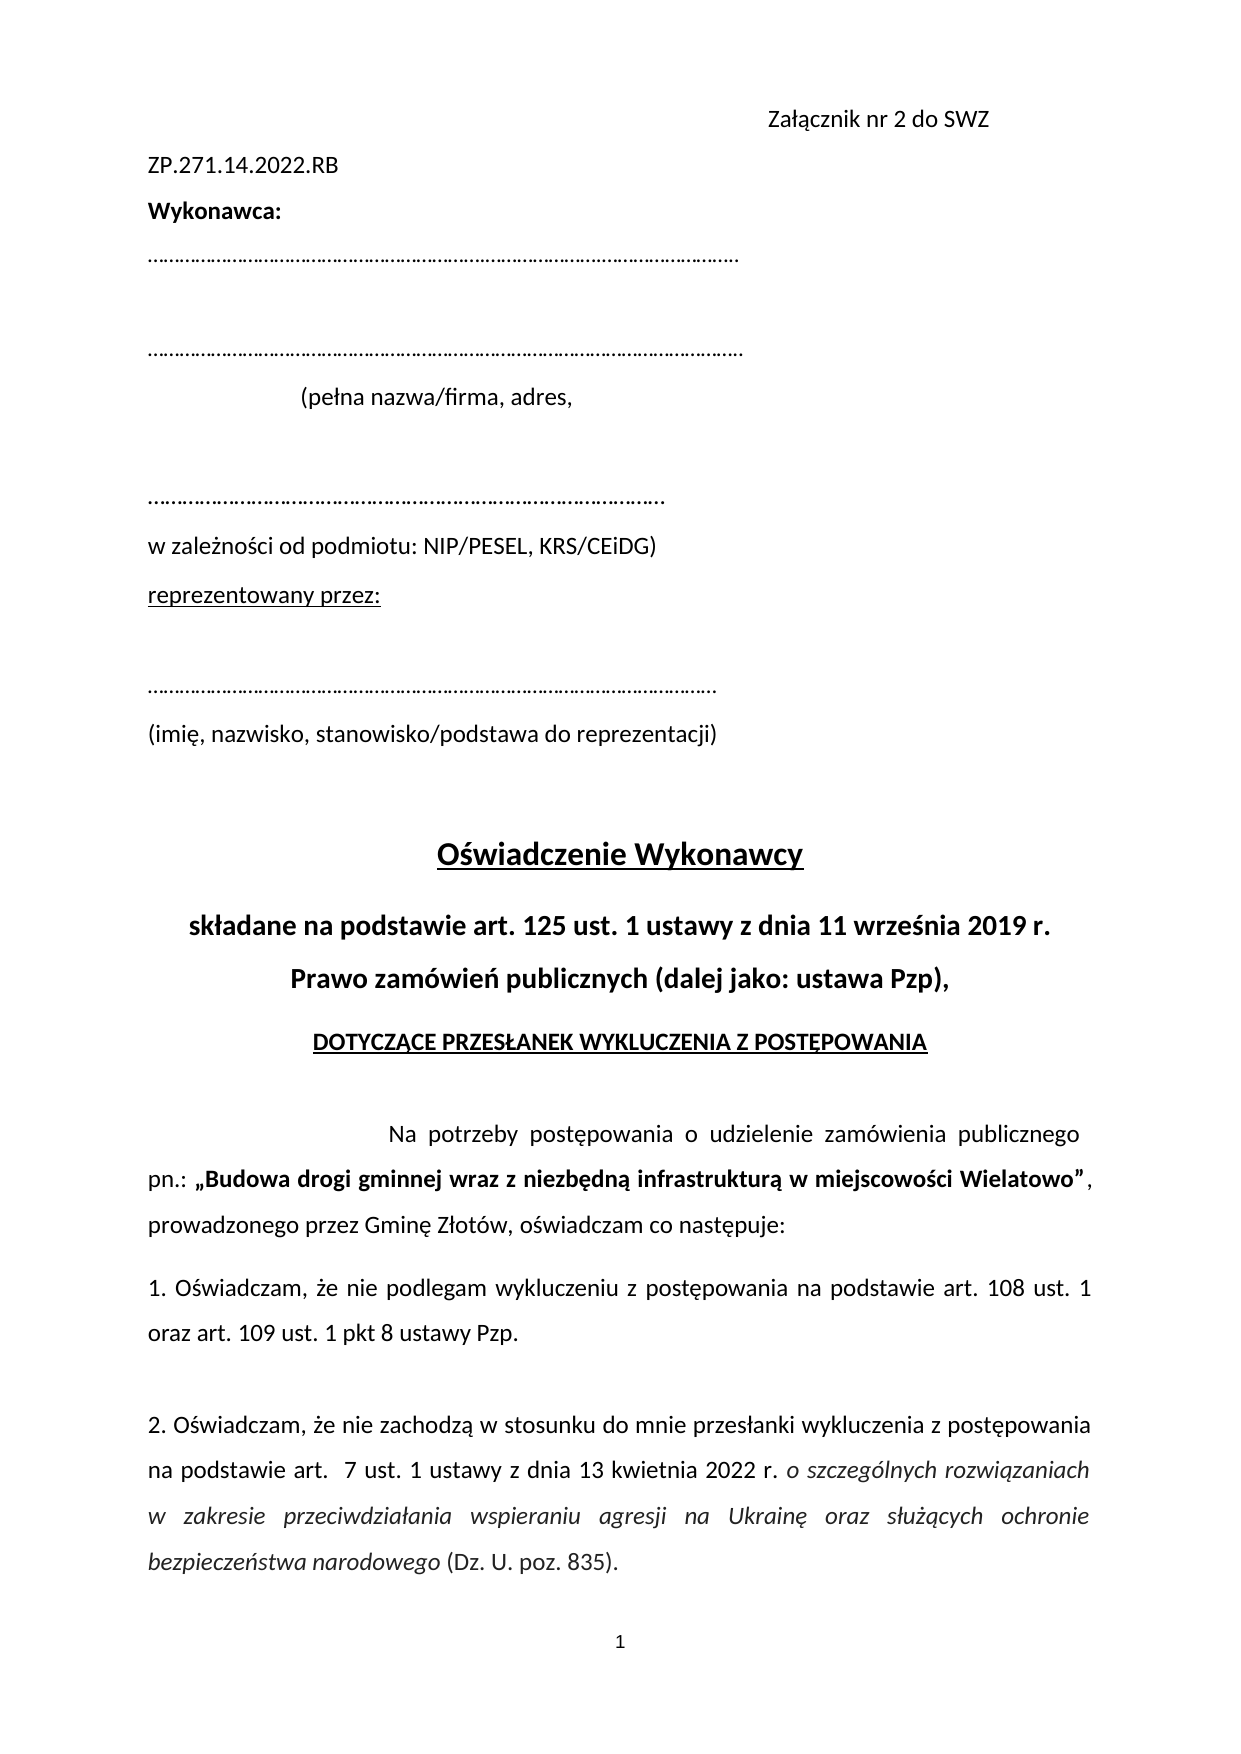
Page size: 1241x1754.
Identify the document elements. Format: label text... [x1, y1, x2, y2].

text składane na podstawie art. 125 ust. 1 ustawy z dnia 11 września 2019 r. [148, 907, 1093, 943]
text w zależności od podmiotu: NIP/PESEL, KRS/CEiDG) [148, 530, 1093, 561]
text Załącznik nr 2 do SWZ [694, 103, 1093, 134]
text DOTYCZĄCE PRZESŁANEK WYKLUCZENIA Z POSTĘPOWANIA [148, 1026, 1093, 1057]
text ……………………………………………………………………………… [148, 480, 1093, 511]
text 1. Oświadczam, że nie podlegam wykluczeniu z postępowania na podstawie art. 108 ust. 1 oraz art. 109 ust. 1 pkt 8 ustawy Pzp. [148, 1272, 1093, 1348]
text Oświadczenie Wykonawcy [148, 833, 1093, 874]
text Na potrzeby postępowania o udzielenie zamówienia publicznego pn.: „Budowa drogi gminnej wraz z niezbędną infrastrukturą w miejscowości Wielatowo”, prowadzonego przez Gminę Złotów, oświadczam co następuje: [148, 1118, 1093, 1240]
text ……………………………………………………………………………………………… [148, 671, 1093, 699]
text reprezentowany przez: [148, 579, 1093, 610]
text ……………………………………………………….………………….…………………….. [148, 241, 1093, 269]
text ZP.271.14.2022.RB [148, 149, 1093, 180]
text Wykonawca: [148, 195, 1093, 225]
text ………………………………………………………………………………………………….. [148, 334, 1093, 362]
text 2. Oświadczam, że nie zachodzą w stosunku do mnie przesłanki wykluczenia z postępowania na podstawie art. 7 ust. 1 ustawy z dnia 13 kwietnia 2022 r. o szczególnych rozwiązaniach w zakresie przeciwdziałania wspieraniu agresji na Ukrainę oraz służących ochronie bezpieczeństwa narodowego (Dz. U. poz. 835). [148, 1409, 1093, 1577]
text (imię, nazwisko, stanowisko/podstawa do reprezentacji) [148, 718, 1093, 748]
text (pełna nazwa/firma, adres, [148, 381, 1093, 412]
text Prawo zamówień publicznych (dalej jako: ustawa Pzp), [148, 960, 1093, 996]
